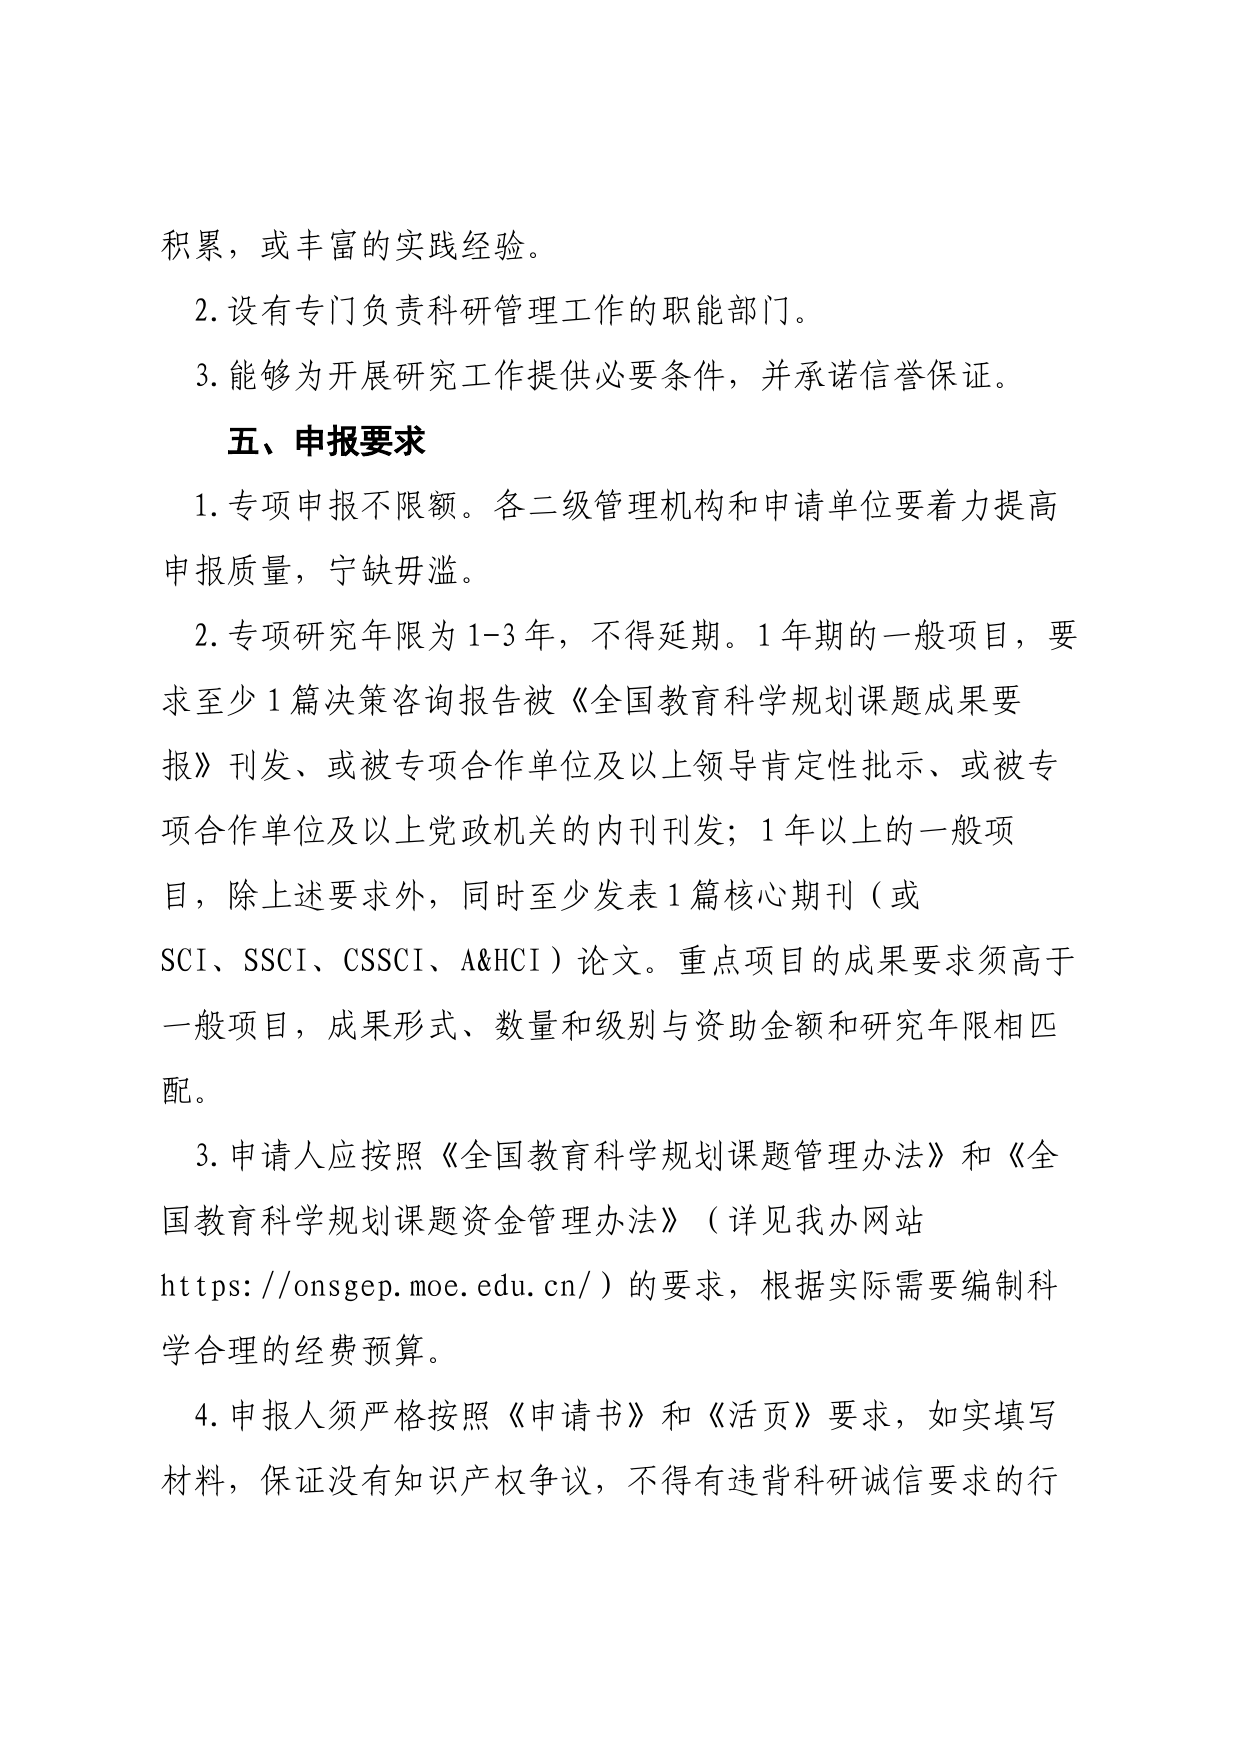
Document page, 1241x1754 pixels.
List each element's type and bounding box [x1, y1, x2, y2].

text [159, 211, 1081, 1511]
